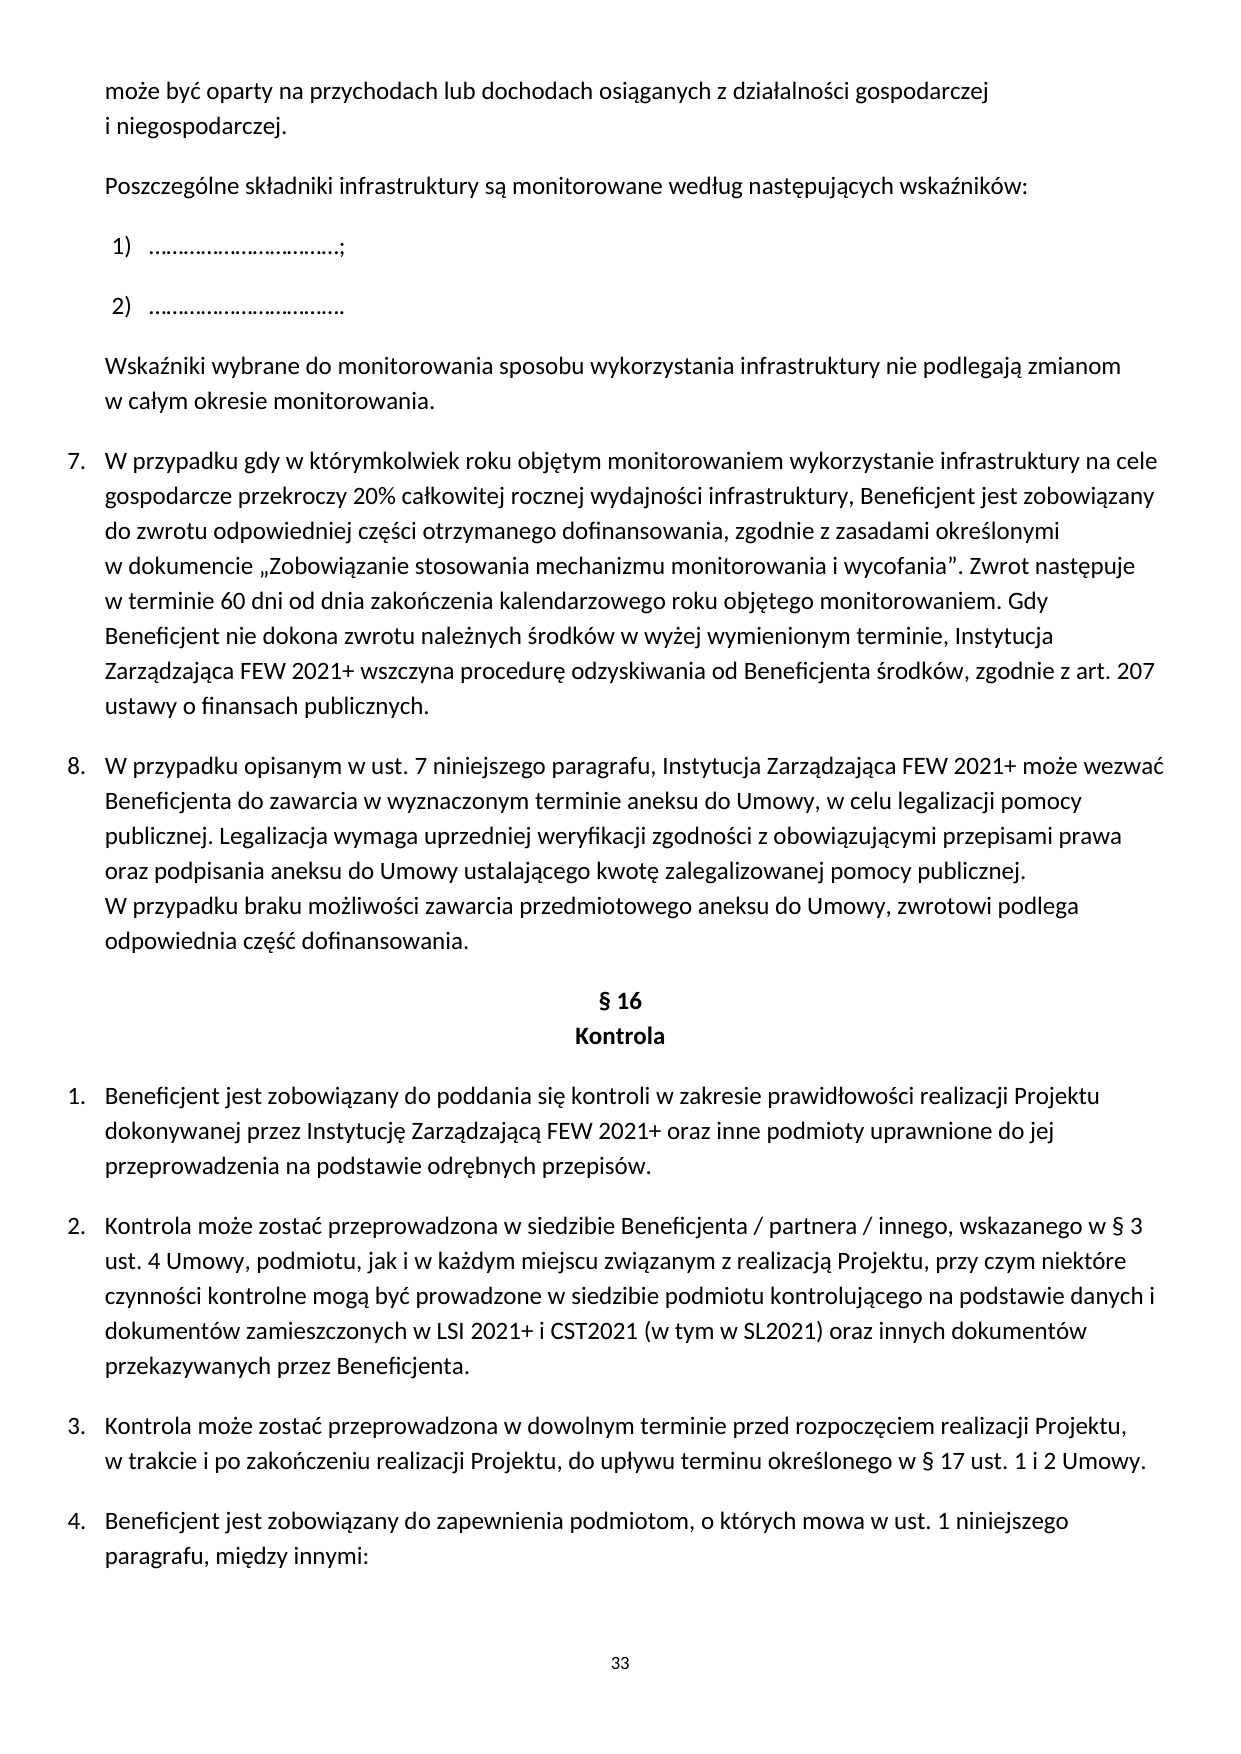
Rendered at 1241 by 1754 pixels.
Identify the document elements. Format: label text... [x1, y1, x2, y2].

list Beneficjent jest zobowiązany do poddania się kontroli w zakresie prawidłowości realizacji Projektu dokonywanej przez Instytucję Zarządzającą FEW 2021+ oraz inne podmioty uprawnione do jej przeprowadzenia na podstawie odrębnych przepisów. [67, 1080, 1165, 1181]
list ……………………………. [111, 290, 1165, 321]
list Wskaźniki wybrane do monitorowania sposobu wykorzystania infrastruktury nie podlegają zmianom w całym okresie monitorowania. [104, 350, 1165, 416]
list ……………………………; [111, 230, 1165, 261]
list Kontrola może zostać przeprowadzona w dowolnym terminie przed rozpoczęciem realizacji Projektu, w trakcie i po zakończeniu realizacji Projektu, do upływu terminu określonego w § 17 ust. 1 i 2 Umowy. [67, 1410, 1165, 1476]
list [67, 75, 1165, 141]
subtitle § 16 [75, 985, 1165, 1016]
subtitle Kontrola [75, 1020, 1165, 1051]
list Poszczególne składniki infrastruktury są monitorowane według następujących wskaźników: [104, 170, 1165, 201]
list W przypadku gdy w którymkolwiek roku objętym monitorowaniem wykorzystanie infrastruktury na cele gospodarcze przekroczy 20% całkowitej rocznej wydajności infrastruktury, Beneficjent jest zobowiązany do zwrotu odpowiedniej części otrzymanego dofinansowania, zgodnie z zasadami określonymi w dokumencie „Zobowiązanie stosowania mechanizmu monitorowania i wycofania”. Zwrot następuje w terminie 60 dni od dnia zakończenia kalendarzowego roku objętego monitorowaniem. Gdy Beneficjent nie dokona zwrotu należnych środków w wyżej wymienionym terminie, Instytucja Zarządzająca FEW 2021+ wszczyna procedurę odzyskiwania od Beneficjenta środków, zgodnie z art. 207 ustawy o finansach publicznych. [67, 445, 1165, 721]
list Beneficjent jest zobowiązany do zapewnienia podmiotom, o których mowa w ust. 1 niniejszego paragrafu, między innymi: [67, 1505, 1165, 1571]
list Kontrola może zostać przeprowadzona w siedzibie Beneficjenta / partnera / innego, wskazanego w § 3 ust. 4 Umowy, podmiotu, jak i w każdym miejscu związanym z realizacją Projektu, przy czym niektóre czynności kontrolne mogą być prowadzone w siedzibie podmiotu kontrolującego na podstawie danych i dokumentów zamieszczonych w LSI 2021+ i CST2021 (w tym w SL2021) oraz innych dokumentów przekazywanych przez Beneficjenta. [67, 1210, 1165, 1381]
list W przypadku opisanym w ust. 7 niniejszego paragrafu, Instytucja Zarządzająca FEW 2021+ może wezwać Beneficjenta do zawarcia w wyznaczonym terminie aneksu do Umowy, w celu legalizacji pomocy publicznej. Legalizacja wymaga uprzedniej weryfikacji zgodności z obowiązującymi przepisami prawa oraz podpisania aneksu do Umowy ustalającego kwotę zalegalizowanej pomocy publicznej. W przypadku braku możliwości zawarcia przedmiotowego aneksu do Umowy, zwrotowi podlega odpowiednia część dofinansowania. [67, 750, 1165, 956]
